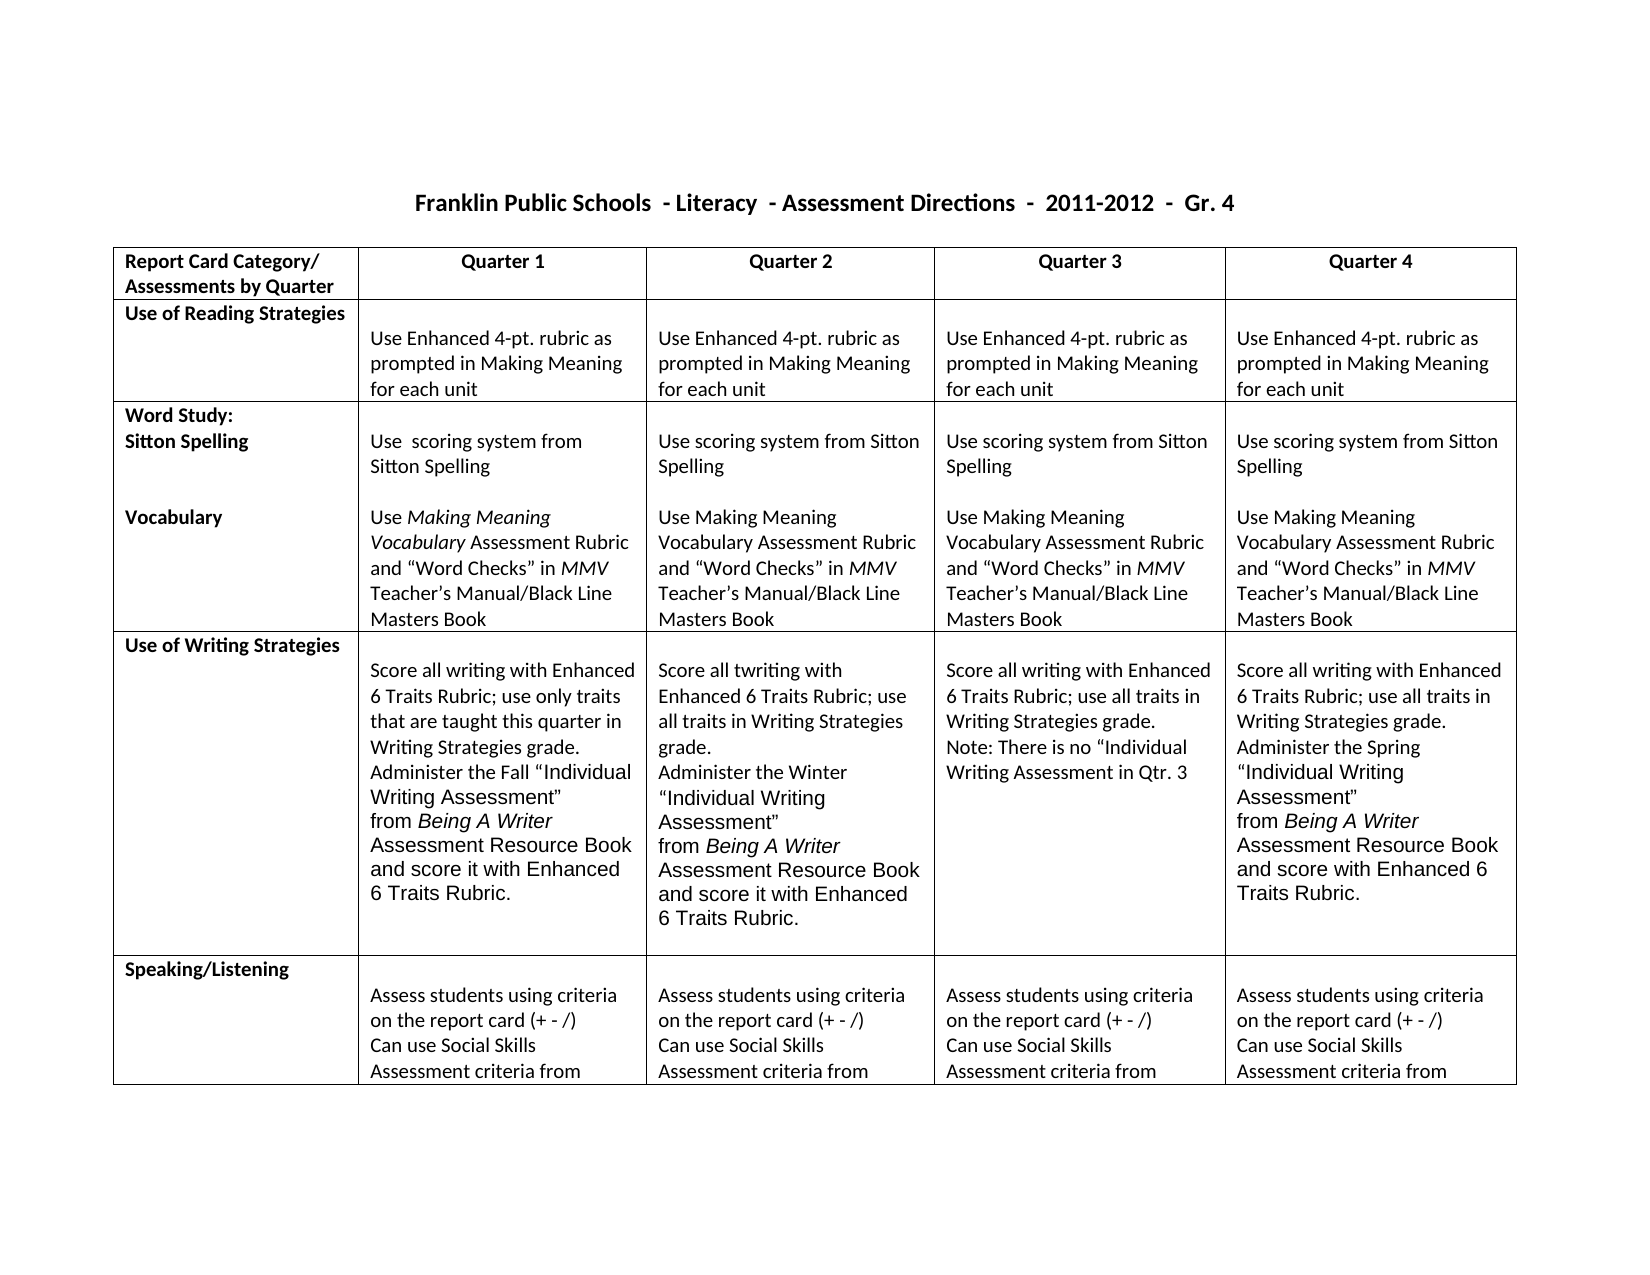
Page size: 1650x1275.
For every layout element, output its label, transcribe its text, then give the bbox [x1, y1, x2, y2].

table_cell Use Enhanced 4-pt. rubric as prompted in Making Meaning for each unit [647, 300, 934, 401]
table_header Quarter 2 [647, 248, 934, 299]
table_header Quarter 3 [935, 248, 1225, 299]
table_cell Use scoring system from Sitton Spelling Use Making Meaning Vocabulary Assessment Rubric and “Word Checks” in MMV Teacher’s Manual/Black Line Masters Book [1226, 402, 1516, 631]
table_cell Score all writing with Enhanced 6 Traits Rubric; use all traits in Writing Strategies grade. Administer the Spring “Individual Writing Assessment” from Being A Writer Assessment Resource Book and score with Enhanced 6 Traits Rubric. [1226, 632, 1516, 955]
table_cell Use Enhanced 4-pt. rubric as prompted in Making Meaning for each unit [935, 300, 1225, 401]
table_cell Score all twriting with Enhanced 6 Traits Rubric; use all traits in Writing Strategies grade. Administer the Winter “Individual Writing Assessment” from Being A Writer Assessment Resource Book and score it with Enhanced 6 Traits Rubric. [647, 632, 934, 955]
table_cell Score all writing with Enhanced 6 Traits Rubric; use only traits that are taught this quarter in Writing Strategies grade. Administer the Fall “Individual Writing Assessment” from Being A Writer Assessment Resource Book and score it with Enhanced 6 Traits Rubric. [359, 632, 646, 955]
table_cell Use Enhanced 4-pt. rubric as prompted in Making Meaning for each unit [1226, 300, 1516, 401]
table_cell Use Enhanced 4-pt. rubric as prompted in Making Meaning for each unit [359, 300, 646, 401]
table_header Report Card Category/ Assessments by Quarter [114, 248, 358, 299]
text Franklin Public Schools - Literacy - Assessment Directions - 2011-2012 - Gr. 4 [150, 187, 1500, 218]
table_cell Use of Reading Strategies [114, 300, 358, 401]
table_cell Speaking/Listening [114, 956, 358, 1083]
table_cell Use scoring system from Sitton Spelling Use Making Meaning Vocabulary Assessment Rubric and “Word Checks” in MMV Teacher’s Manual/Black Line Masters Book [647, 402, 934, 631]
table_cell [647, 956, 934, 1083]
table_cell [1226, 956, 1516, 1083]
table_header Quarter 4 [1226, 248, 1516, 299]
table_cell Use scoring system from Sitton Spelling Use Making Meaning Vocabulary Assessment Rubric and “Word Checks” in MMV Teacher’s Manual/Black Line Masters Book [359, 402, 646, 631]
table_cell Use scoring system from Sitton Spelling Use Making Meaning Vocabulary Assessment Rubric and “Word Checks” in MMV Teacher’s Manual/Black Line Masters Book [935, 402, 1225, 631]
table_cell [935, 956, 1225, 1083]
table_cell Score all writing with Enhanced 6 Traits Rubric; use all traits in Writing Strategies grade. Note: There is no “Individual Writing Assessment in Qtr. 3 [935, 632, 1225, 955]
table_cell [359, 956, 646, 1083]
table_cell Use of Writing Strategies [114, 632, 358, 955]
table_header Quarter 1 [359, 248, 646, 299]
table_cell Word Study: Sitton Spelling Vocabulary [114, 402, 358, 631]
